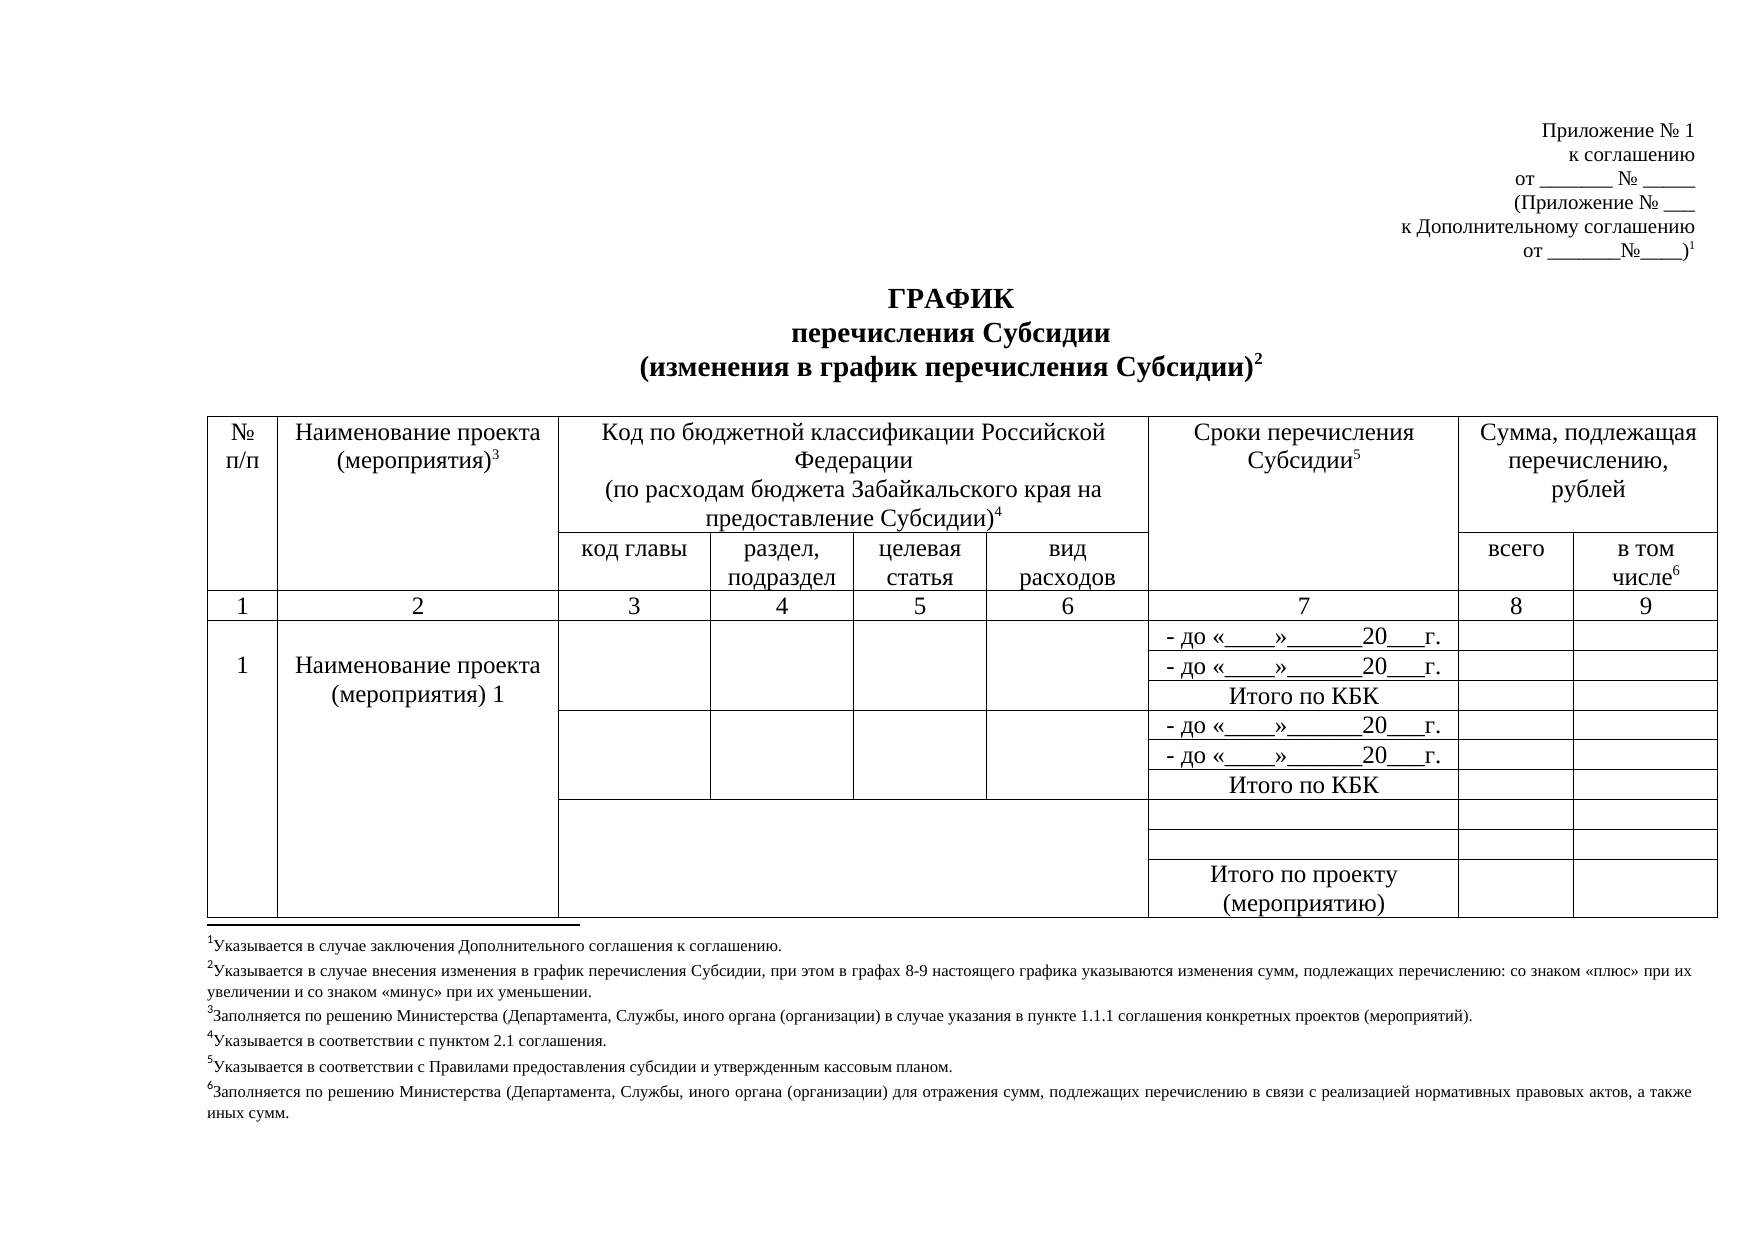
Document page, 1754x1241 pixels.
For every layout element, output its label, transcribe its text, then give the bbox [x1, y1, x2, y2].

table_cell [559, 800, 1148, 917]
table_cell [987, 621, 1148, 709]
table_cell целевая статья [854, 533, 986, 590]
table_cell [987, 711, 1148, 799]
table_cell 3 [559, 591, 710, 620]
table_cell [1574, 681, 1717, 709]
table_cell [1459, 770, 1573, 799]
table_cell Итого по КБК [1149, 681, 1458, 709]
table_cell раздел, подраздел [711, 533, 853, 590]
text (изменения в график перечисления Субсидии) [207, 349, 1695, 382]
table_cell 9 [1574, 591, 1717, 620]
table_cell 1 [208, 621, 277, 917]
table_header № п/п [208, 417, 277, 590]
text к соглашению [207, 142, 1695, 166]
table_cell [1459, 800, 1573, 829]
table_cell [1574, 830, 1717, 858]
table_cell [1459, 681, 1573, 709]
table_cell [1574, 770, 1717, 799]
table_cell 8 [1459, 591, 1573, 620]
table_cell [1149, 800, 1458, 829]
table_cell 1 [208, 591, 277, 620]
table_cell [711, 711, 853, 799]
table_header Код по бюджетной классификации Российской Федерации (по расходам бюджета Забайкальского края на предоставление Субсидии) [559, 417, 1148, 532]
table_cell 6 [987, 591, 1148, 620]
table_cell в том числе [1574, 533, 1717, 590]
table_cell [854, 621, 986, 709]
table_cell [1574, 711, 1717, 739]
table_cell - до «____»______20___г. [1149, 651, 1458, 680]
table_cell - до «____»______20___г. [1149, 621, 1458, 650]
table_cell Итого по проекту (мероприятию) [1149, 860, 1458, 917]
text от _______№____) [207, 238, 1695, 262]
table_cell [1574, 651, 1717, 680]
table_cell [1149, 830, 1458, 858]
text к Дополнительному соглашению [207, 214, 1695, 238]
text перечисления Субсидии [207, 315, 1695, 349]
table_header Наименование проекта (мероприятия) [278, 417, 558, 590]
table_cell - до «____»______20___г. [1149, 740, 1458, 769]
table_cell [1459, 830, 1573, 858]
table_cell всего [1459, 533, 1573, 590]
table_cell [1459, 651, 1573, 680]
table_cell [1459, 860, 1573, 917]
table_cell [559, 621, 710, 709]
table_cell Наименование проекта (мероприятия) 1 [278, 621, 558, 917]
table_cell 7 [1149, 591, 1458, 620]
table_cell Итого по КБК [1149, 770, 1458, 799]
table_cell 4 [711, 591, 853, 620]
table_cell - до «____»______20___г. [1149, 711, 1458, 739]
table_cell [1459, 711, 1573, 739]
table_cell [1574, 621, 1717, 650]
table_cell 2 [278, 591, 558, 620]
text ГРАФИК [207, 282, 1695, 315]
text Приложение № 1 [207, 118, 1695, 142]
text (Приложение № ___ [207, 190, 1695, 214]
table_header Сроки перечисления Субсидии [1149, 417, 1458, 590]
text от _______ № _____ [207, 166, 1695, 190]
table_cell [854, 711, 986, 799]
table_cell вид расходов [987, 533, 1148, 590]
table_cell [1574, 800, 1717, 829]
table_cell [1459, 740, 1573, 769]
table_cell [1574, 740, 1717, 769]
table_cell код главы [559, 533, 710, 590]
table_cell [1574, 860, 1717, 917]
table_header Сумма, подлежащая перечислению, рублей [1459, 417, 1717, 532]
table_cell [559, 711, 710, 799]
table_cell [1459, 621, 1573, 650]
table_cell 5 [854, 591, 986, 620]
table_cell [711, 621, 853, 709]
